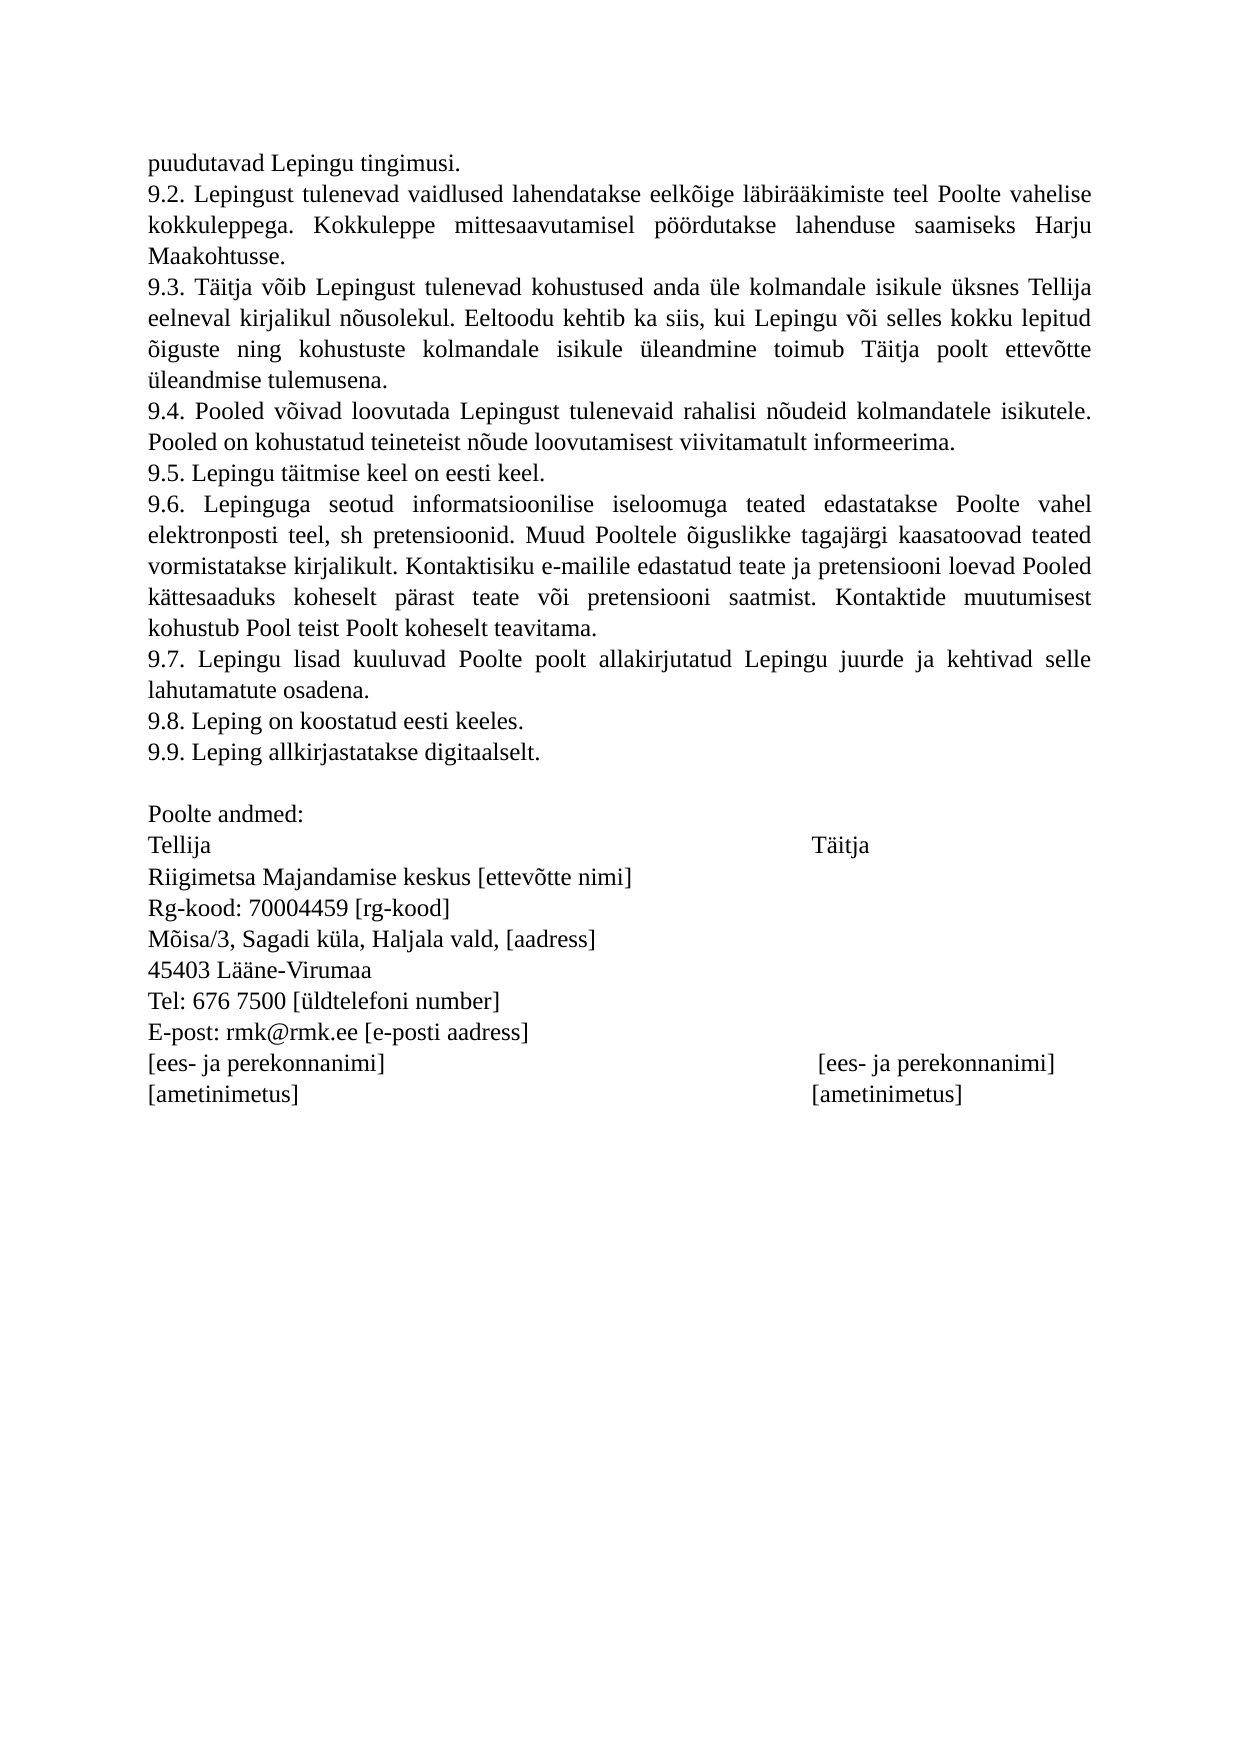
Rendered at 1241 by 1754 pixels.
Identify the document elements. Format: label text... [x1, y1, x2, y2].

text [ametinimetus] [ametinimetus] [148, 1079, 1093, 1108]
text Poolte andmed: [148, 799, 1093, 828]
text 9.9. Leping allkirjastatakse digitaalselt. [148, 737, 1093, 766]
text 9.5. Lepingu täitmise keel on eesti keel. [148, 458, 1093, 487]
text 9.4. Pooled võivad loovutada Lepingust tulenevaid rahalisi nõudeid kolmandatele isikutele. Pooled on kohustatud teineteist nõude loovutamisest viivitamatult informeerima. [148, 396, 1093, 456]
text [ees- ja perekonnanimi] [ees- ja perekonnanimi] [148, 1048, 1093, 1077]
text Mõisa/3, Sagadi küla, Haljala vald, [aadress] [148, 924, 1093, 952]
text Riigimetsa Majandamise keskus [ettevõtte nimi] [148, 862, 1093, 890]
text E-post: rmk@rmk.ee [e-posti aadress] [148, 1017, 1093, 1046]
text Rg-kood: 70004459 [rg-kood] [148, 893, 1093, 921]
text 9.6. Lepinguga seotud informatsioonilise iseloomuga teated edastatakse Poolte vahel elektronposti teel, sh pretensioonid. Muud Pooltele õiguslikke tagajärgi kaasatoovad teated vormistatakse kirjalikult. Kontaktisiku e-mailile edastatud teate ja pretensiooni loevad Pooled kättesaaduks koheselt pärast teate või pretensiooni saatmist. Kontaktide muutumisest kohustub Pool teist Poolt koheselt teavitama. [148, 489, 1093, 642]
text 9.8. Leping on koostatud eesti keeles. [148, 706, 1093, 735]
text 9.2. Lepingust tulenevad vaidlused lahendatakse eelkõige läbirääkimiste teel Poolte vahelise kokkuleppega. Kokkuleppe mittesaavutamisel pöördutakse lahenduse saamiseks Harju Maakohtusse. [148, 179, 1093, 269]
text 45403 Lääne-Virumaa [148, 955, 1093, 983]
text Tellija Täitja [148, 831, 1093, 859]
text Tel: 676 7500 [üldtelefoni number] [148, 986, 1093, 1014]
text 9.7. Lepingu lisad kuuluvad Poolte poolt allakirjutatud Lepingu juurde ja kehtivad selle lahutamatute osadena. [148, 644, 1093, 704]
text 9.3. Täitja võib Lepingust tulenevad kohustused anda üle kolmandale isikule üksnes Tellija eelneval kirjalikul nõusolekul. Eeltoodu kehtib ka siis, kui Lepingu või selles kokku lepitud õiguste ning kohustuste kolmandale isikule üleandmine toimub Täitja poolt ettevõtte üleandmise tulemusena. [148, 272, 1093, 394]
text puudutavad Lepingu tingimusi. [148, 148, 1093, 176]
